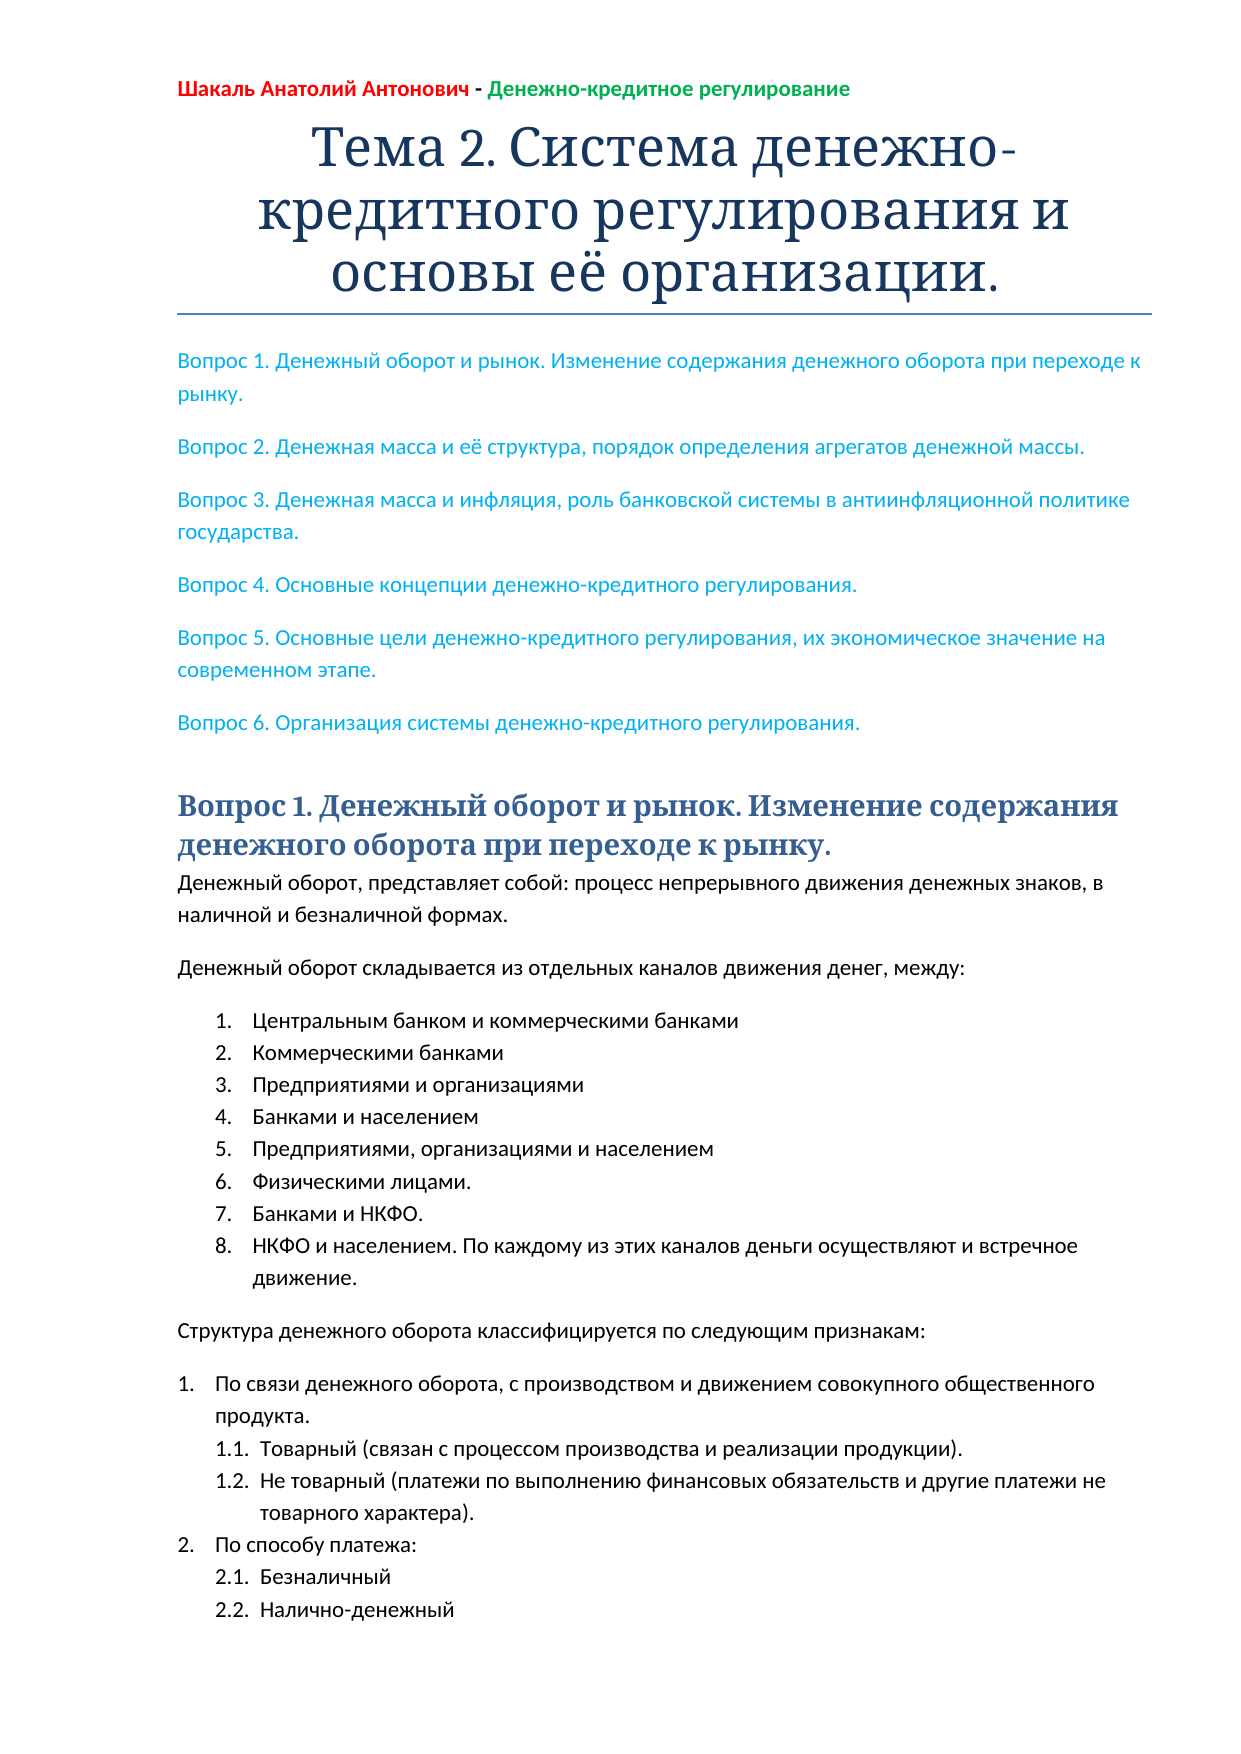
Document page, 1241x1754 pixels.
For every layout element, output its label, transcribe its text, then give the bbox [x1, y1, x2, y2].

text Вопрос 3. Денежная масса и инфляция, роль банковской системы в антиинфляционной политике государства. [177, 485, 1152, 545]
title Тема 2. Система денежно-кредитного регулирования и основы её организации. [177, 118, 1152, 313]
list По связи денежного оборота, с производством и движением совокупного общественного продукта. [177, 1369, 1152, 1429]
subtitle Вопрос 1. Денежный оборот и рынок. Изменение содержания денежного оборота при переходе к рынку. [177, 791, 1152, 863]
text Денежный оборот складывается из отдельных каналов движения денег, между: [177, 953, 1152, 981]
text Вопрос 6. Организация системы денежно-кредитного регулирования. [177, 708, 1152, 736]
text Структура денежного оборота классифицируется по следующим признакам: [177, 1316, 1152, 1344]
list Физическими лицами. [215, 1167, 1152, 1195]
list НКФО и населением. По каждому из этих каналов деньги осуществляют и встречное движение. [215, 1231, 1152, 1291]
list По способу платежа: [177, 1530, 1152, 1558]
text Денежный оборот, представляет собой: процесс непрерывного движения денежных знаков, в наличной и безналичной формах. [177, 868, 1152, 928]
text Вопрос 5. Основные цели денежно-кредитного регулирования, их экономическое значение на современном этапе. [177, 623, 1152, 683]
list Предприятиями и организациями [215, 1070, 1152, 1098]
text Вопрос 2. Денежная масса и её структура, порядок определения агрегатов денежной массы. [177, 432, 1152, 460]
list Товарный (связан с процессом производства и реализации продукции). [215, 1434, 1152, 1462]
text Вопрос 1. Денежный оборот и рынок. Изменение содержания денежного оборота при переходе к рынку. [177, 347, 1152, 407]
list Банками и НКФО. [215, 1199, 1152, 1227]
list Не товарный (платежи по выполнению финансовых обязательств и другие платежи не товарного характера). [215, 1466, 1152, 1526]
list Предприятиями, организациями и населением [215, 1134, 1152, 1163]
list Центральным банком и коммерческими банками [215, 1006, 1152, 1034]
list Безналичный [215, 1562, 1152, 1591]
list Банками и населением [215, 1102, 1152, 1130]
list Налично-денежный [215, 1595, 1152, 1623]
list Коммерческими банками [215, 1038, 1152, 1066]
text Вопрос 4. Основные концепции денежно-кредитного регулирования. [177, 570, 1152, 598]
